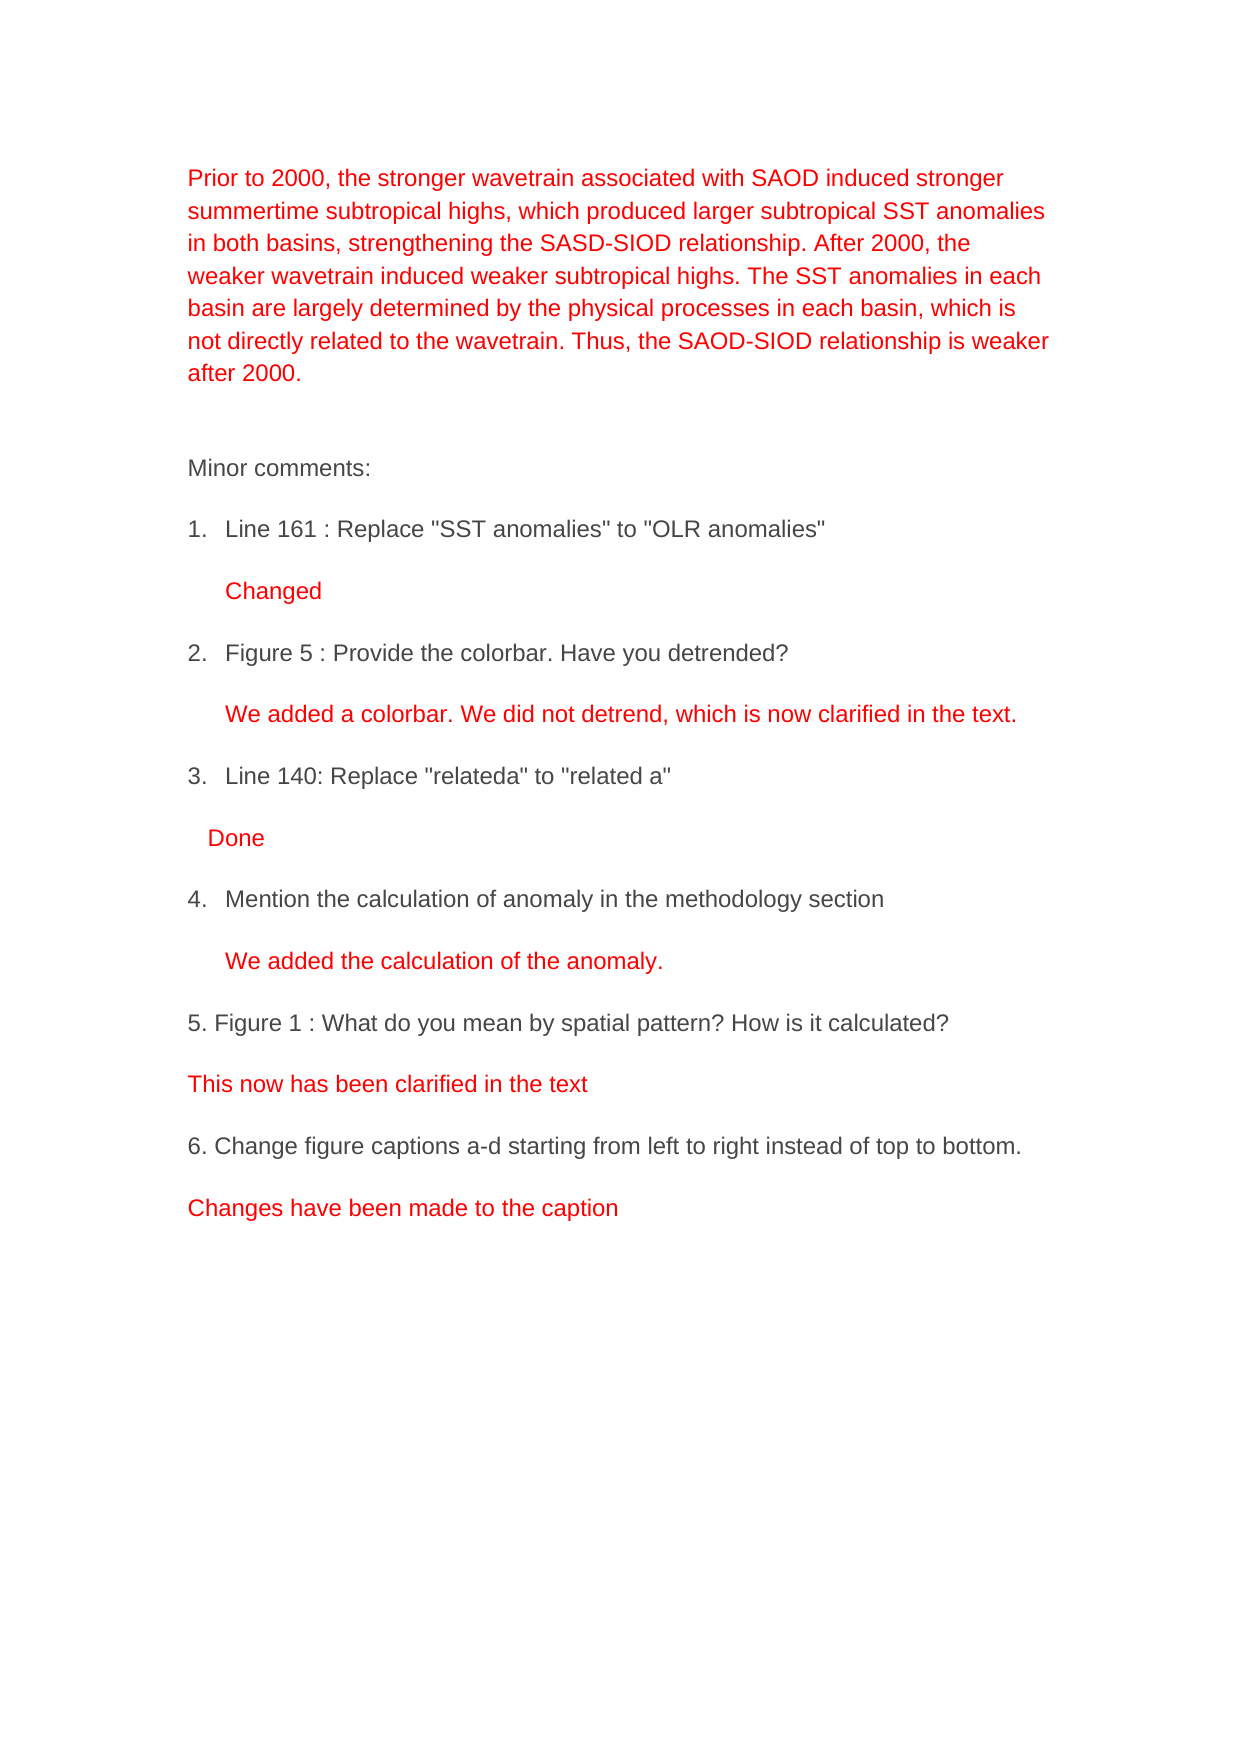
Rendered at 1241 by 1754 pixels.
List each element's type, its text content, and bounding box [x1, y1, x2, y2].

list Line 140: Replace "relateda" to "related a" [187, 759, 1053, 792]
list Line 161 : Replace "SST anomalies" to "OLR anomalies" [187, 513, 1053, 545]
list Mention the calculation of anomaly in the methodology section [187, 883, 1053, 915]
text 6. Change figure captions a-d starting from left to right instead of top to bottom. [187, 1129, 1053, 1162]
list Figure 5 : Provide the colorbar. Have you detrended? [187, 636, 1053, 669]
text Changed [225, 574, 1053, 607]
text 5. Figure 1 : What do you mean by spatial pattern? How is it calculated? [187, 1006, 1053, 1039]
text Prior to 2000, the stronger wavetrain associated with SAOD induced stronger summertime subtropical highs, which produced larger subtropical SST anomalies in both basins, strengthening the SASD-SIOD relationship. After 2000, the weaker wavetrain induced weaker subtropical highs. The SST anomalies in each basin are largely determined by the physical processes in each basin, which is not directly related to the wavetrain. Thus, the SAOD-SIOD relationship is weaker after 2000. [187, 162, 1053, 389]
text We added a colorbar. We did not detrend, which is now clarified in the text. [225, 698, 1053, 730]
text This now has been clarified in the text [187, 1068, 1053, 1100]
text Changes have been made to the caption [187, 1191, 1053, 1224]
text Minor comments: [187, 419, 1053, 484]
text Done [187, 821, 1053, 854]
text We added the calculation of the anomaly. [225, 944, 1053, 977]
